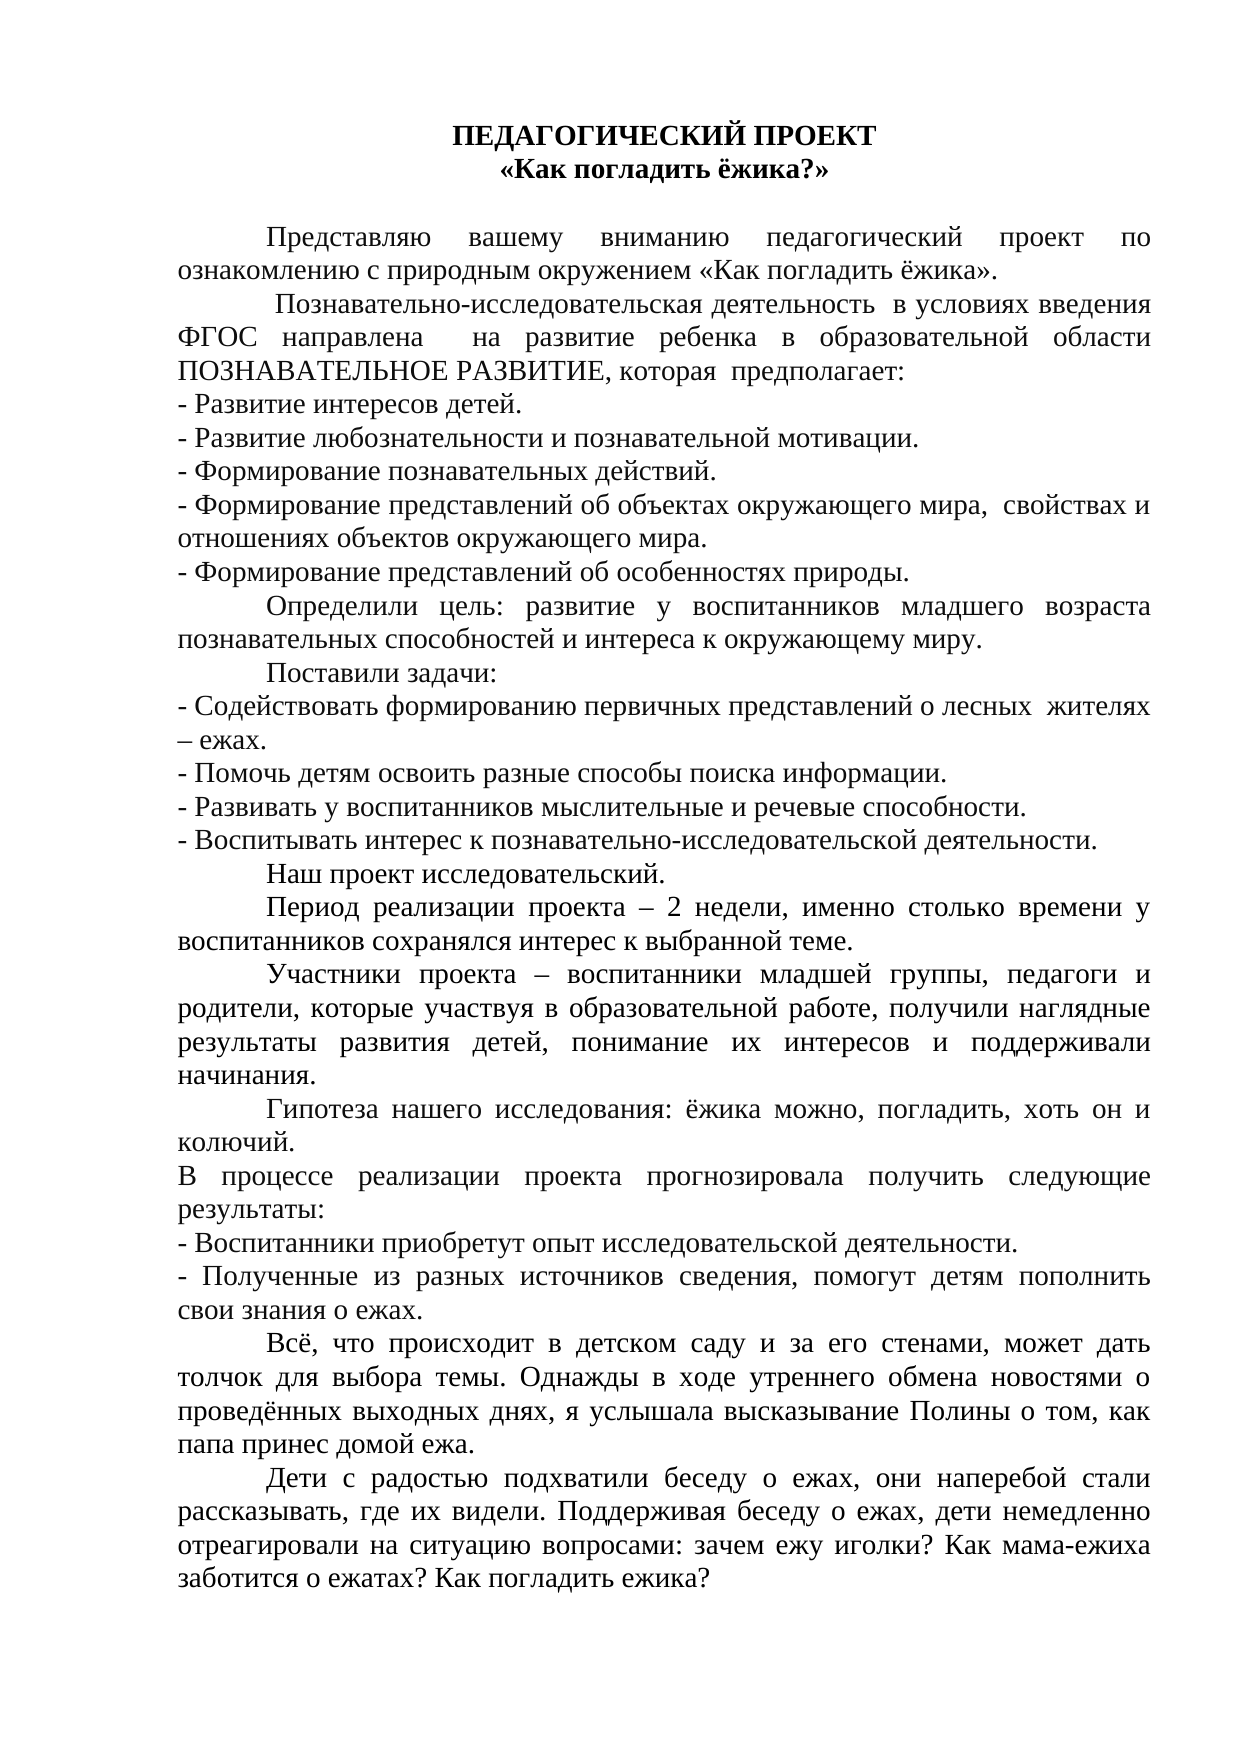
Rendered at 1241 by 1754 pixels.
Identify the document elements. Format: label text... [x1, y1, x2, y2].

text Всё, что происходит в детском саду и за его стенами, может дать толчок для выбора темы. Однажды в ходе утреннего обмена новостями о проведённых выходных днях, я услышала высказывание Полины о том, как папа принес домой ежа. [177, 1326, 1152, 1460]
text «Как погладить ёжика?» [177, 152, 1152, 185]
text Представляю вашему вниманию педагогический проект по ознакомлению с природным окружением «Как погладить ёжика». [177, 219, 1152, 286]
text - Полученные из разных источников сведения, помогут детям пополнить свои знания о ежах. [177, 1258, 1152, 1326]
text Определили цель: развитие у воспитанников младшего возраста познавательных способностей и интереса к окружающему миру. [177, 588, 1152, 655]
text В процессе реализации проекта прогнозировала получить следующие результаты: [177, 1158, 1152, 1225]
text - Развитие интересов детей. [177, 386, 1152, 420]
text Познавательно-исследовательская деятельность в условиях введения ФГОС направлена на развитие ребенка в образовательной области ПОЗНАВАТЕЛЬНОЕ РАЗВИТИЕ, которая предполагает: [177, 286, 1152, 386]
text - Развитие любознательности и познавательной мотивации. [177, 420, 1152, 453]
text - Формирование познавательных действий. [177, 453, 1152, 487]
text Дети с радостью подхватили беседу о ежах, они наперебой стали рассказывать, где их видели. Поддерживая беседу о ежах, дети немедленно отреагировали на ситуацию вопросами: зачем ежу иголки? Как мама-ежиха заботится о ежатах? Как погладить ежика? [177, 1460, 1152, 1594]
text - Воспитывать интерес к познавательно-исследовательской деятельности. [177, 822, 1152, 856]
text - Воспитанники приобретут опыт исследовательской деятельности. [177, 1225, 1152, 1258]
text Период реализации проекта – 2 недели, именно столько времени у воспитанников сохранялся интерес к выбранной теме. [177, 889, 1152, 957]
text - Формирование представлений об объектах окружающего мира, свойствах и отношениях объектов окружающего мира. [177, 487, 1152, 554]
text Поставили задачи: [177, 655, 1152, 688]
text Гипотеза нашего исследования: ёжика можно, погладить, хоть он и колючий. [177, 1091, 1152, 1158]
text - Формирование представлений об особенностях природы. [177, 554, 1152, 588]
text Участники проекта – воспитанники младшей группы, педагоги и родители, которые участвуя в образовательной работе, получили наглядные результаты развития детей, понимание их интересов и поддерживали начинания. [177, 957, 1152, 1091]
text ПЕДАГОГИЧЕСКИЙ ПРОЕКТ [177, 118, 1152, 152]
text - Помочь детям освоить разные способы поиска информации. [177, 755, 1152, 789]
text Наш проект исследовательский. [177, 856, 1152, 889]
text - Развивать у воспитанников мыслительные и речевые способности. [177, 789, 1152, 822]
text - Содействовать формированию первичных представлений о лесных жителях – ежах. [177, 688, 1152, 755]
